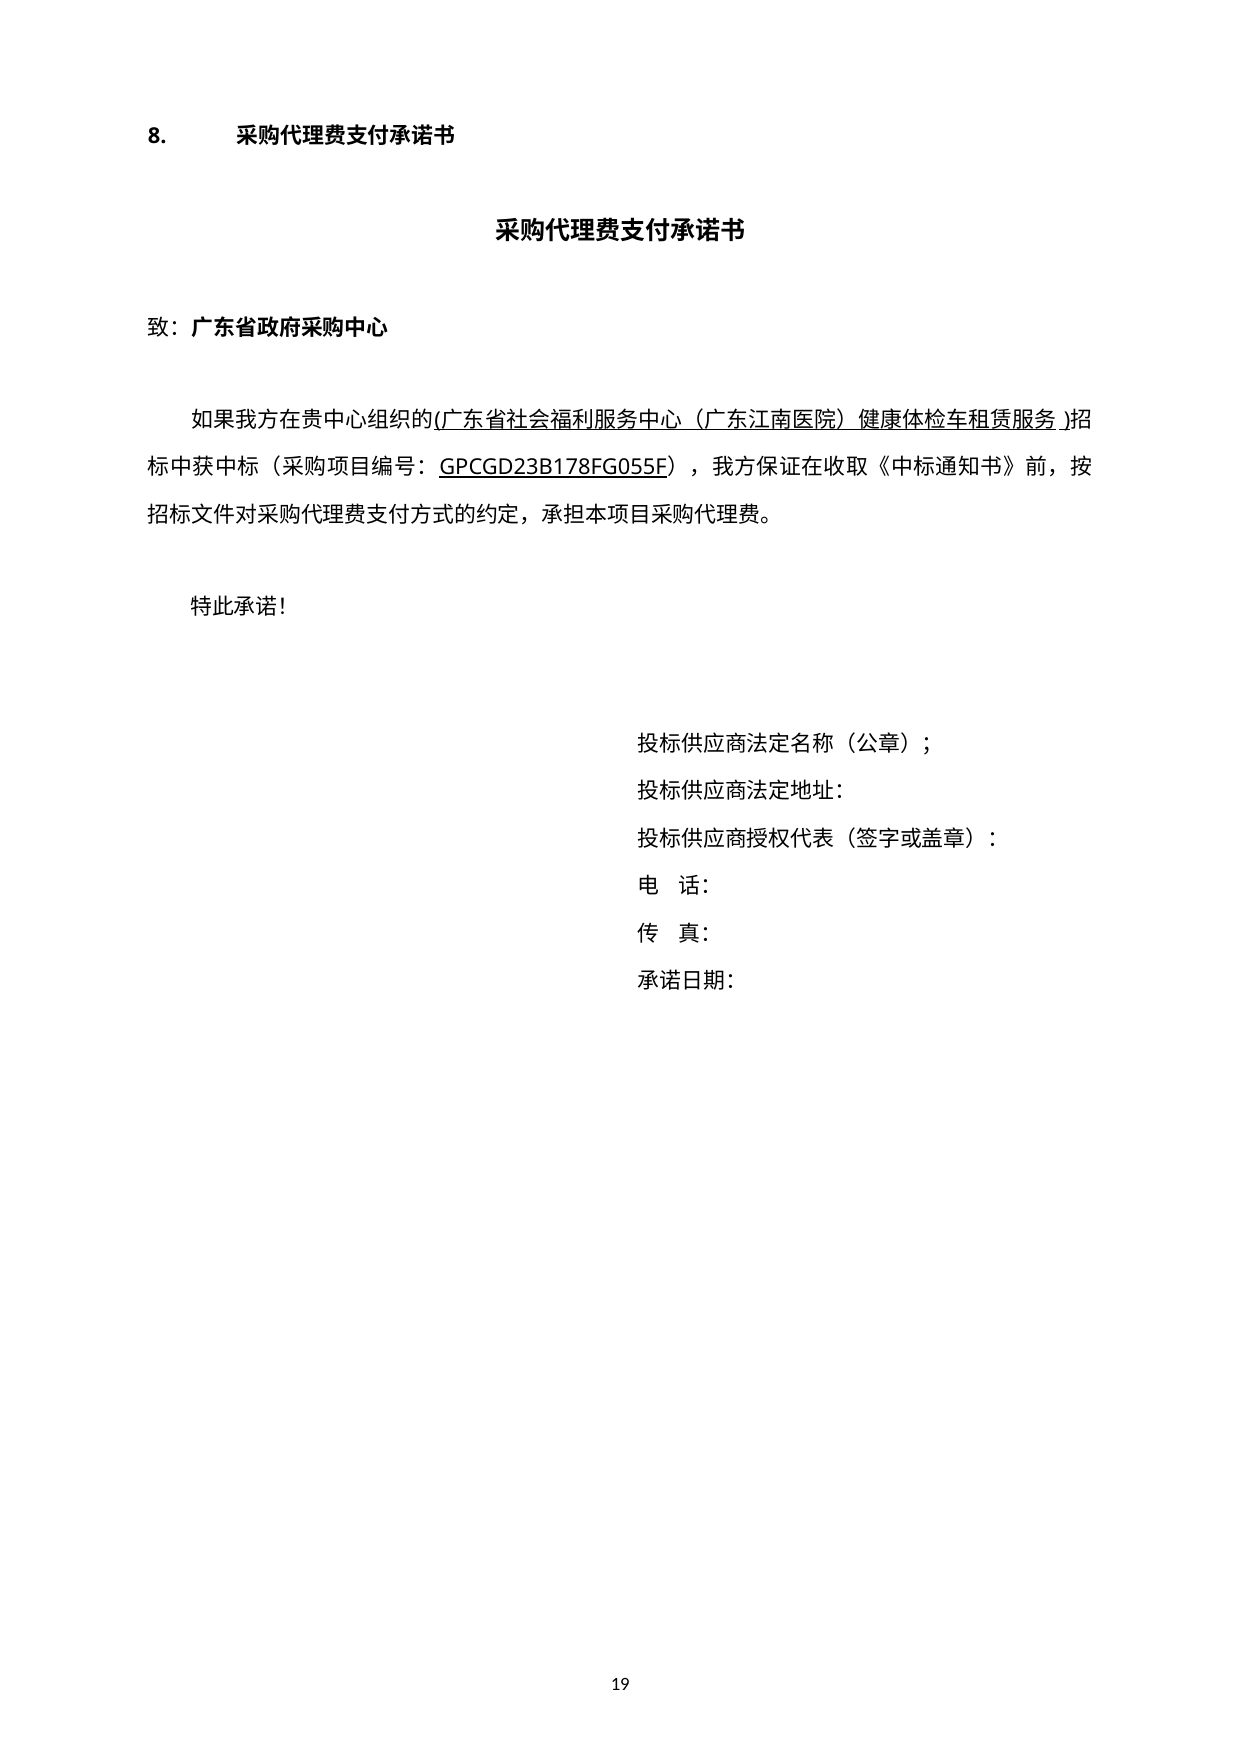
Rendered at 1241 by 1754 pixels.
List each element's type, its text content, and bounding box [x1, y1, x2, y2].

subtitle 采购代理费支付承诺书 [148, 118, 1092, 150]
text 特此承诺！ [148, 589, 1092, 621]
text 投标供应商法定名称（公章）； [637, 726, 1092, 758]
text 投标供应商授权代表（签字或盖章）： [637, 821, 1092, 853]
text 电 话： [637, 868, 1092, 900]
text 投标供应商法定地址： [637, 773, 1092, 805]
text 采购代理费支付承诺书 [148, 210, 1092, 247]
text 致：广东省政府采购中心 [148, 309, 1092, 341]
text 承诺日期： [637, 963, 1092, 995]
text 如果我方在贵中心组织的(广东省社会福利服务中心（广东江南医院）健康体检车租赁服务 )招标中获中标（采购项目编号：GPCGD23B178FG055F），我方保证在收取《中标通知书》前，按招标文件对采购代理费支付方式的约定，承担本项目采购代理费。 [148, 402, 1092, 528]
text 传 真： [637, 916, 1092, 948]
